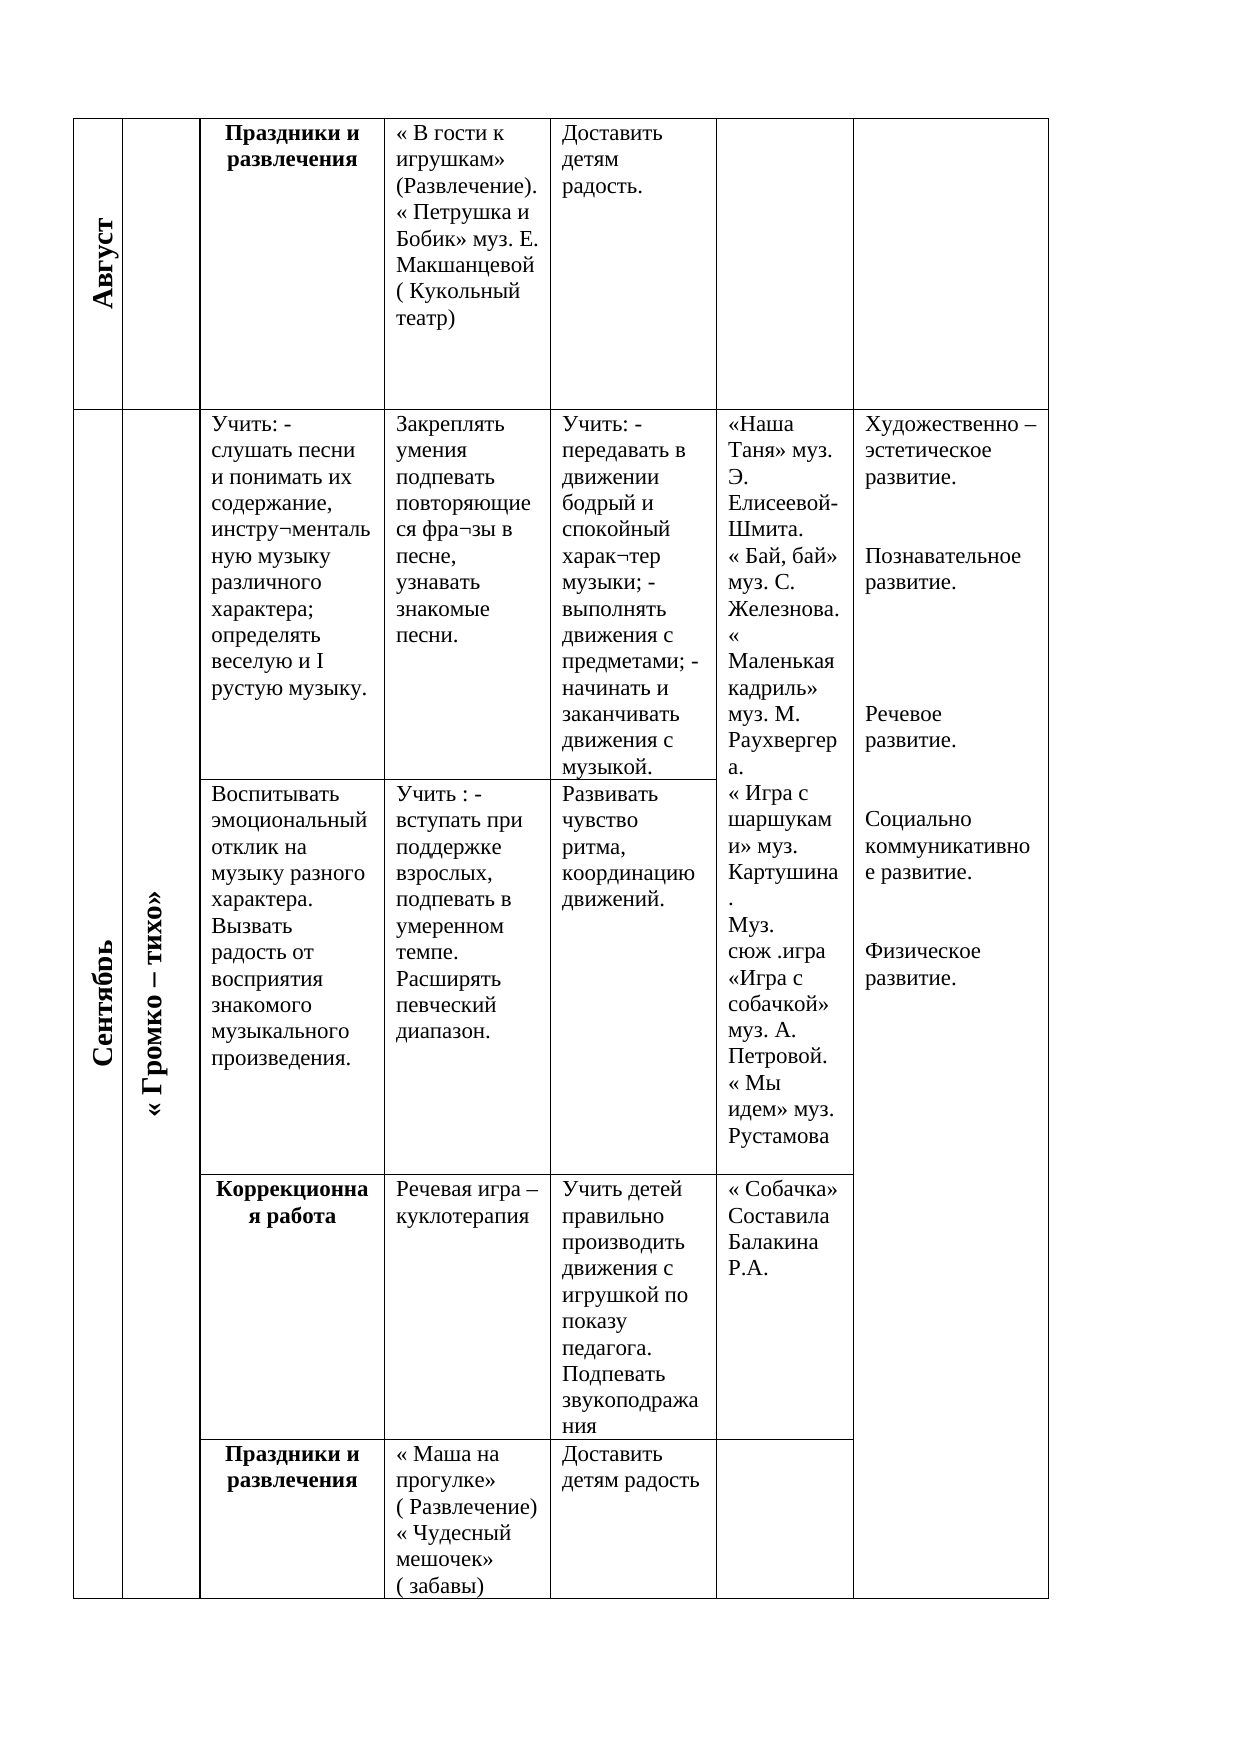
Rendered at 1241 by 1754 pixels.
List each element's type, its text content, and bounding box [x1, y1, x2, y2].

table_cell « В гости к игрушкам» (Развлечение). « Петрушка и Бобик» муз. Е. Макшанцевой ( Кукольный театр) [385, 119, 550, 409]
table_cell [717, 1440, 853, 1598]
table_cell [854, 410, 1048, 1598]
table_cell Воспитывать эмоциональный отклик на музыку разного характера. Вызвать радость от восприятия знакомого музыкального произведения. [201, 780, 384, 1174]
table_cell Речевая игра – куклотерапия [385, 1175, 550, 1439]
table_cell Доставить детям радость [551, 1440, 716, 1598]
table_cell Праздники и развлечения [201, 119, 384, 409]
table_cell Учить : - вступать при поддержке взрослых, подпевать в умеренном темпе. Расширять певческий диапазон. [385, 780, 550, 1174]
table_cell Развивать чувство ритма, координацию движений. [551, 780, 716, 1174]
table_cell « Маша на прогулке» ( Развлечение) « Чудесный мешочек» ( забавы) [385, 1440, 550, 1598]
table_cell Учить: - передавать в движении бодрый и спокойный харак¬тер музыки; - выполнять движения с предметами; - начинать и заканчивать движения с музыкой. [551, 410, 716, 779]
table_cell Учить детей правильно производить движения с игрушкой по показу педагога. Подпевать звукоподражания [551, 1175, 716, 1439]
table_cell «Наша Таня» муз. Э. Елисеевой- Шмита. « Бай, бай» муз. С. Железнова. « Маленькая кадриль» муз. М. Раухвергера. « Игра с шаршуками» муз. Картушина. Муз. сюж .игра «Игра с собачкой» муз. А. Петровой. « Мы идем» муз. Рустамова [717, 410, 853, 1174]
table_cell « Собачка» Составила Балакина Р.А. [717, 1175, 853, 1439]
table_cell « Громко – тихо» [123, 410, 199, 1598]
table_cell Праздники и развлечения [201, 1440, 384, 1598]
table_cell Учить: - слушать песни и понимать их содержание, инстру¬ментальную музыку различного характера; определять веселую и I рустую музыку. [201, 410, 384, 779]
table_cell Закреплять умения подпевать повторяющиеся фра¬зы в песне, узнавать знакомые песни. [385, 410, 550, 779]
table_cell Коррекционная работа [201, 1175, 384, 1439]
table_cell Доставить детям радость. [551, 119, 716, 409]
table_cell [717, 119, 853, 409]
table_cell Сентябрь [74, 410, 122, 1598]
